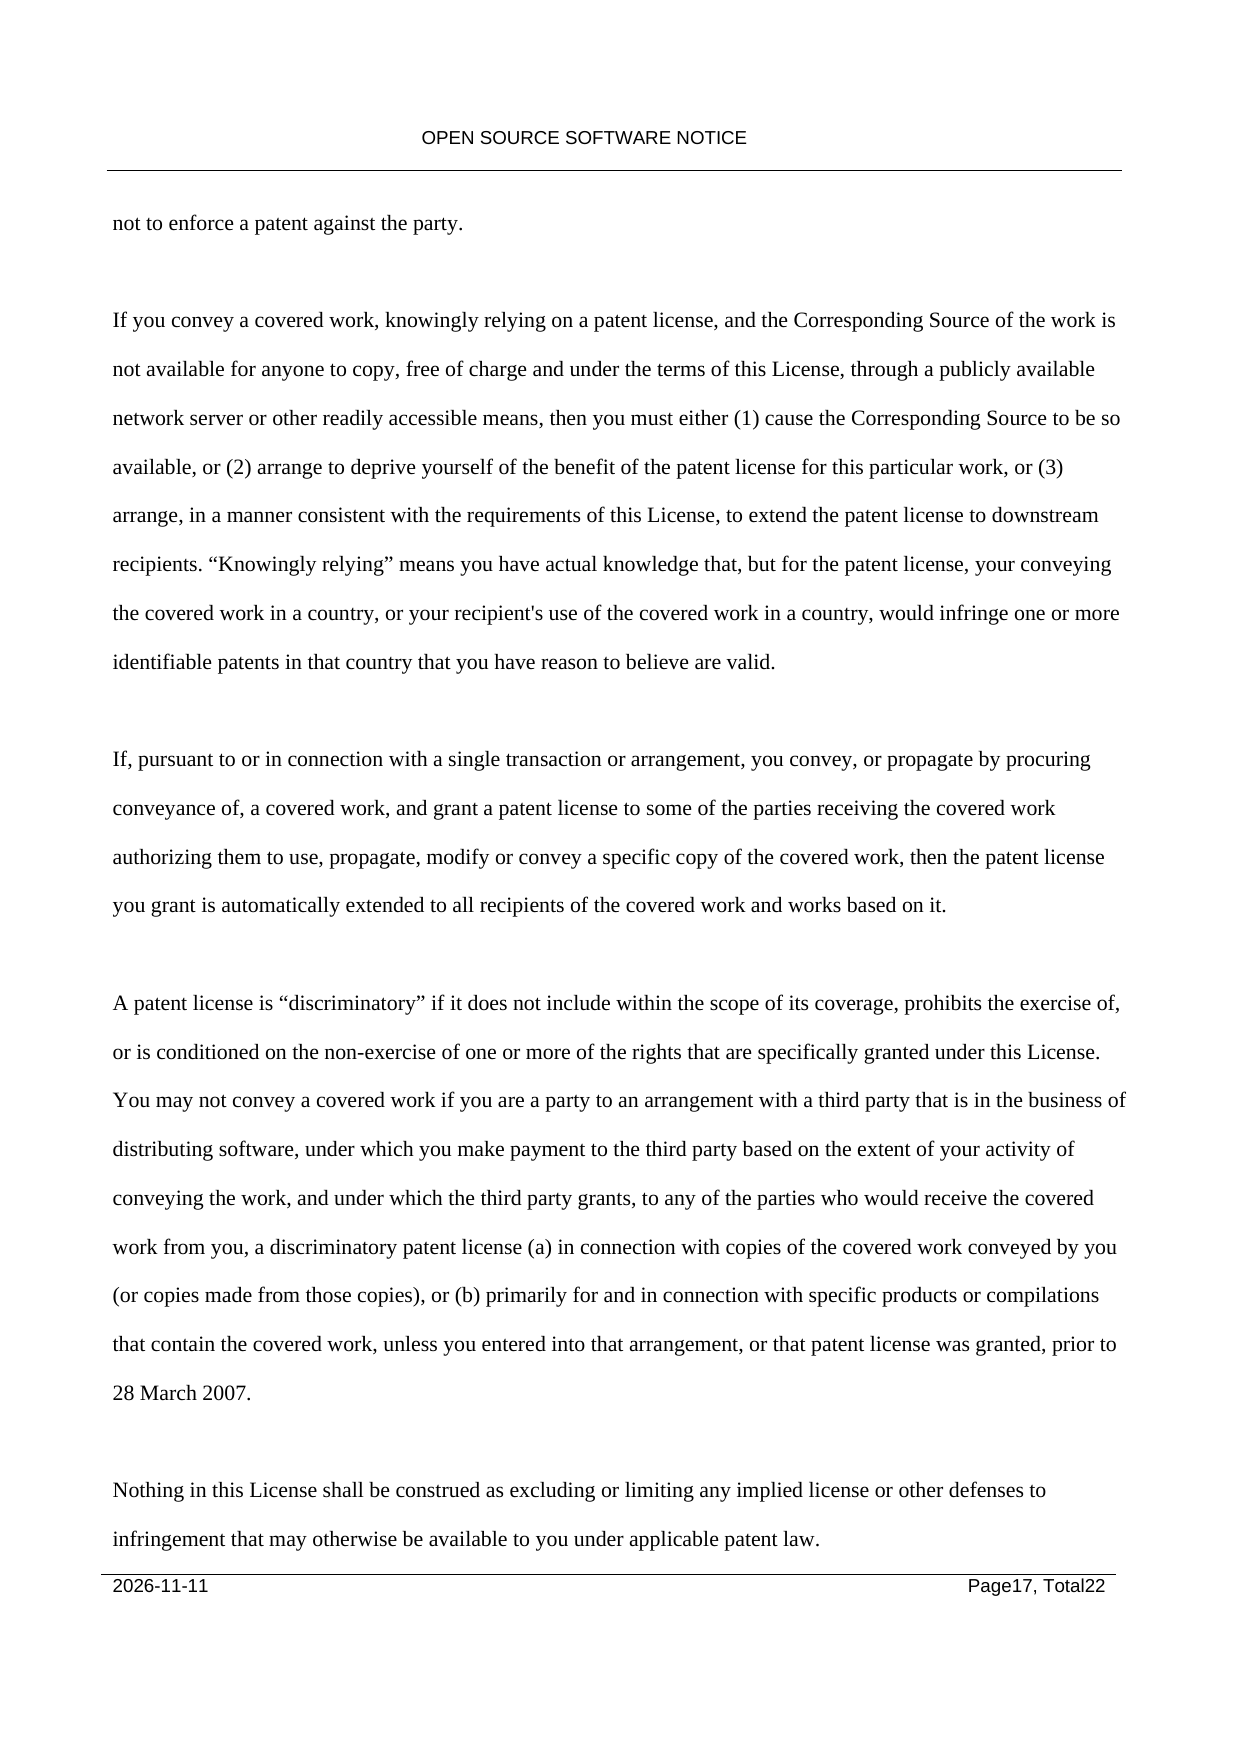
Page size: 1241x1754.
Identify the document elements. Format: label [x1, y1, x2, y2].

text [112, 206, 1128, 1555]
